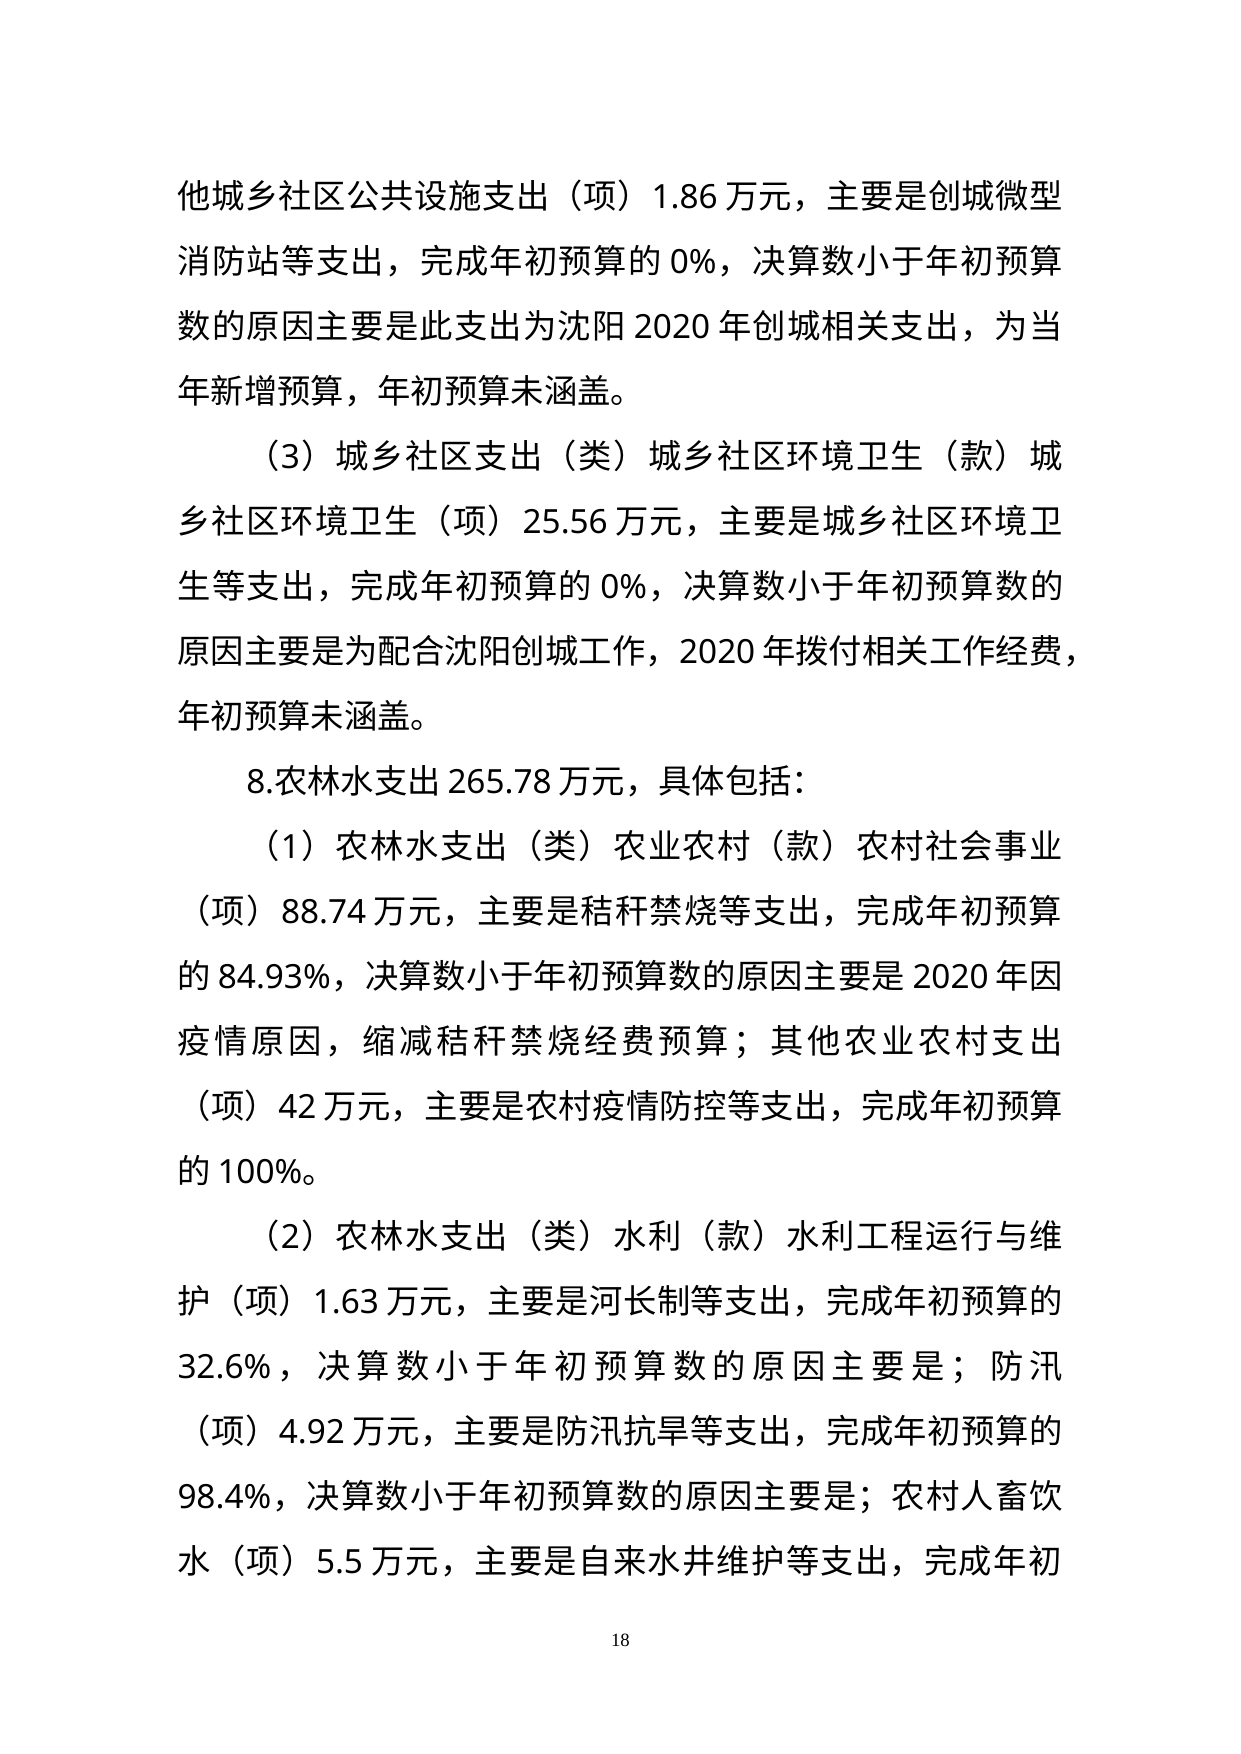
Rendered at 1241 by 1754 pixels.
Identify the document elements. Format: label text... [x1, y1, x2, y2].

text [177, 1202, 1063, 1592]
text 8.农林水支出265.78万元，具体包括： [177, 747, 1063, 812]
text （3）城乡社区支出（类）城乡社区环境卫生（款）城乡社区环境卫生（项）25.56万元，主要是城乡社区环境卫生等支出，完成年初预算的0%，决算数小于年初预算数的原因主要是为配合沈阳创城工作，2020年拨付相关工作经费，年初预算未涵盖。 [177, 422, 1063, 747]
text （1）农林水支出（类）农业农村（款）农村社会事业（项）88.74万元，主要是秸秆禁烧等支出，完成年初预算的84.93%，决算数小于年初预算数的原因主要是2020年因疫情原因，缩减秸秆禁烧经费预算；其他农业农村支出（项）42万元，主要是农村疫情防控等支出，完成年初预算的100%。 [177, 812, 1063, 1202]
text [177, 162, 1063, 422]
